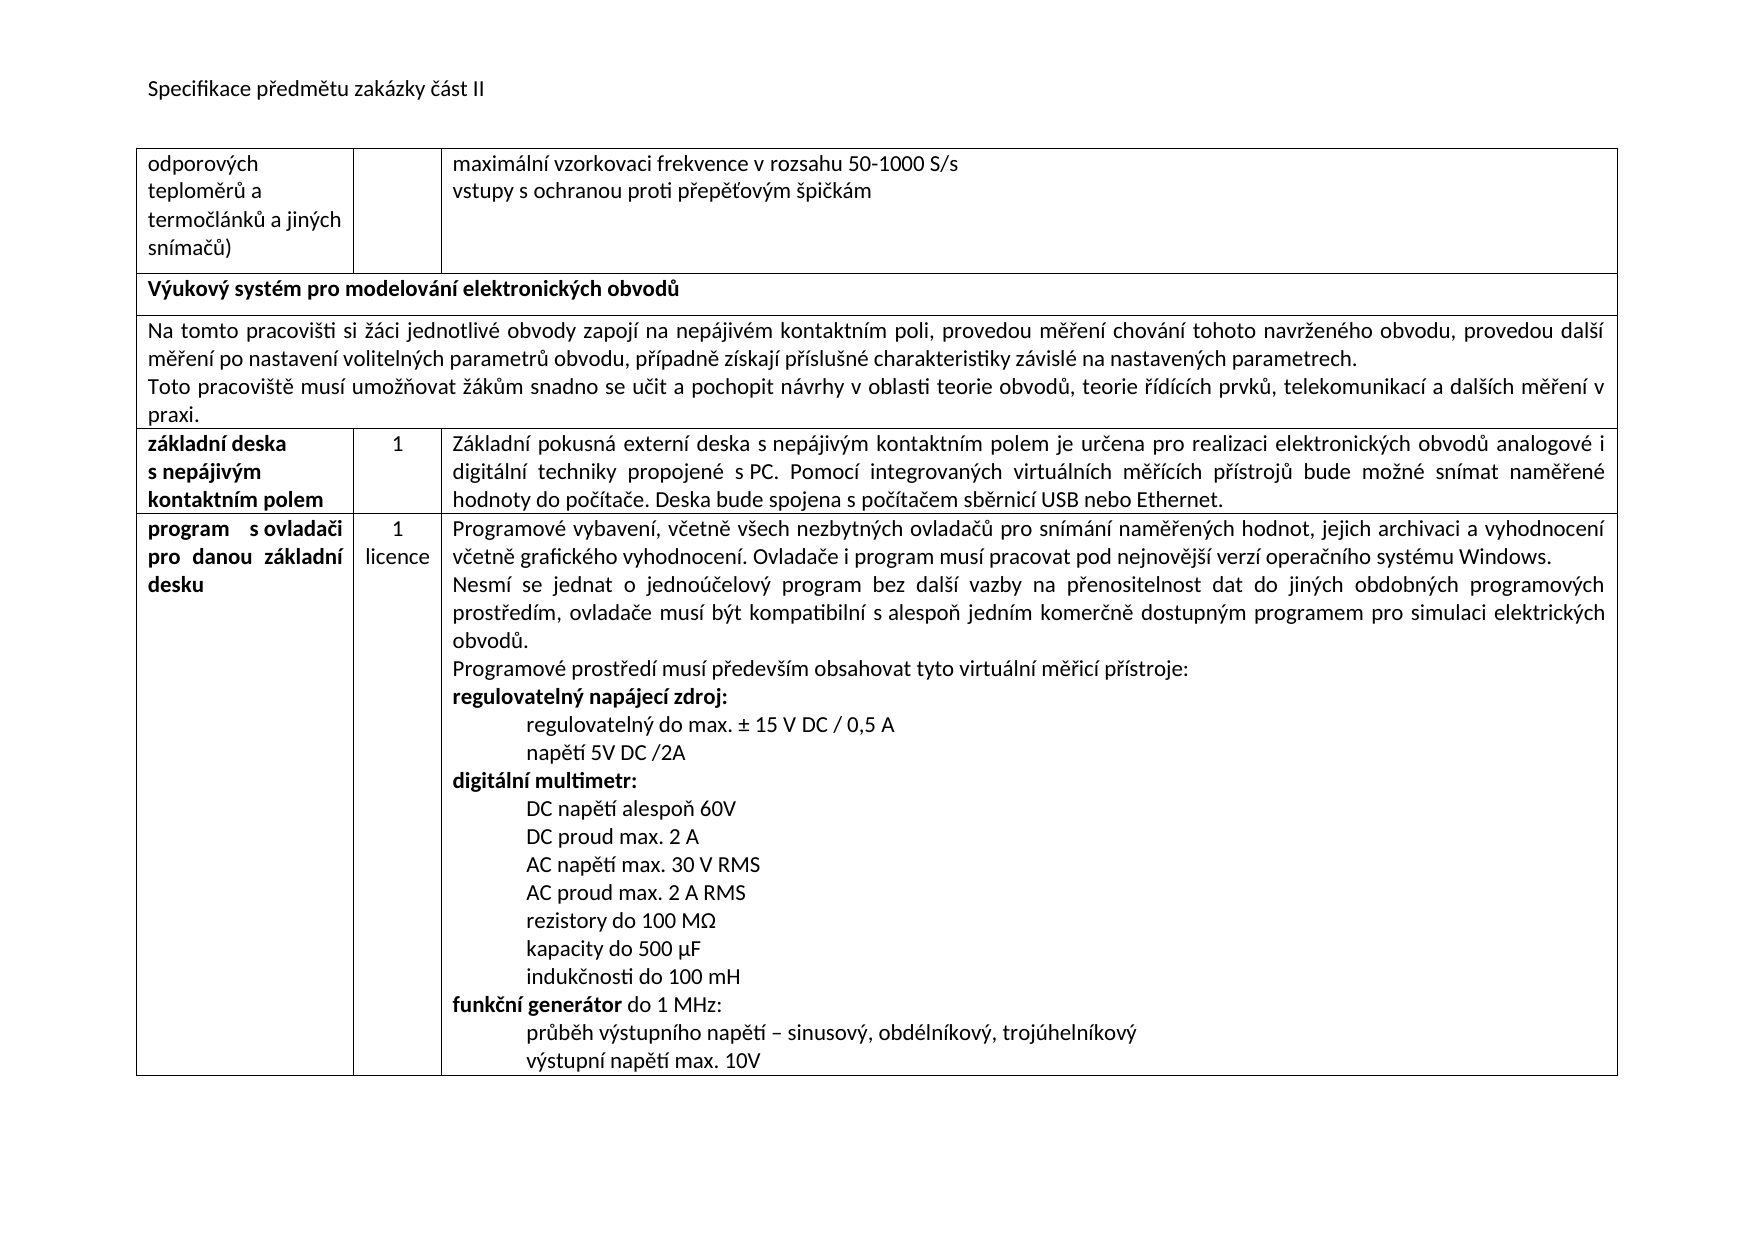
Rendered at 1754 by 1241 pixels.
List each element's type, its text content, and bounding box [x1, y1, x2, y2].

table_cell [442, 514, 1617, 1074]
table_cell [137, 149, 353, 273]
table_cell 1 licence [354, 514, 441, 1074]
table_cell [442, 149, 1617, 273]
table_cell 1 [354, 149, 441, 273]
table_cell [137, 514, 353, 1074]
table_cell Na tomto pracovišti si žáci jednotlivé obvody zapojí na nepájivém kontaktním poli, provedou měření chování tohoto navrženého obvodu, provedou další měření po nastavení volitelných parametrů obvodu, případně získají příslušné charakteristiky závislé na nastavených parametrech. Toto pracoviště musí umožňovat žákům snadno se učit a pochopit návrhy v oblasti teorie obvodů, teorie řídících prvků, telekomunikací a dalších měření v praxi. [137, 316, 1617, 428]
table_cell Výukový systém pro modelování elektronických obvodů [137, 274, 1617, 315]
table_cell Základní pokusná externí deska s nepájivým kontaktním polem je určena pro realizaci elektronických obvodů analogové i digitální techniky propojené s PC. Pomocí integrovaných virtuálních měřících přístrojů bude možné snímat naměřené hodnoty do počítače. Deska bude spojena s počítačem sběrnicí USB nebo Ethernet. [442, 429, 1617, 513]
table_cell 1 [354, 429, 441, 513]
table_cell základní deska s nepájivým kontaktním polem [137, 429, 353, 513]
